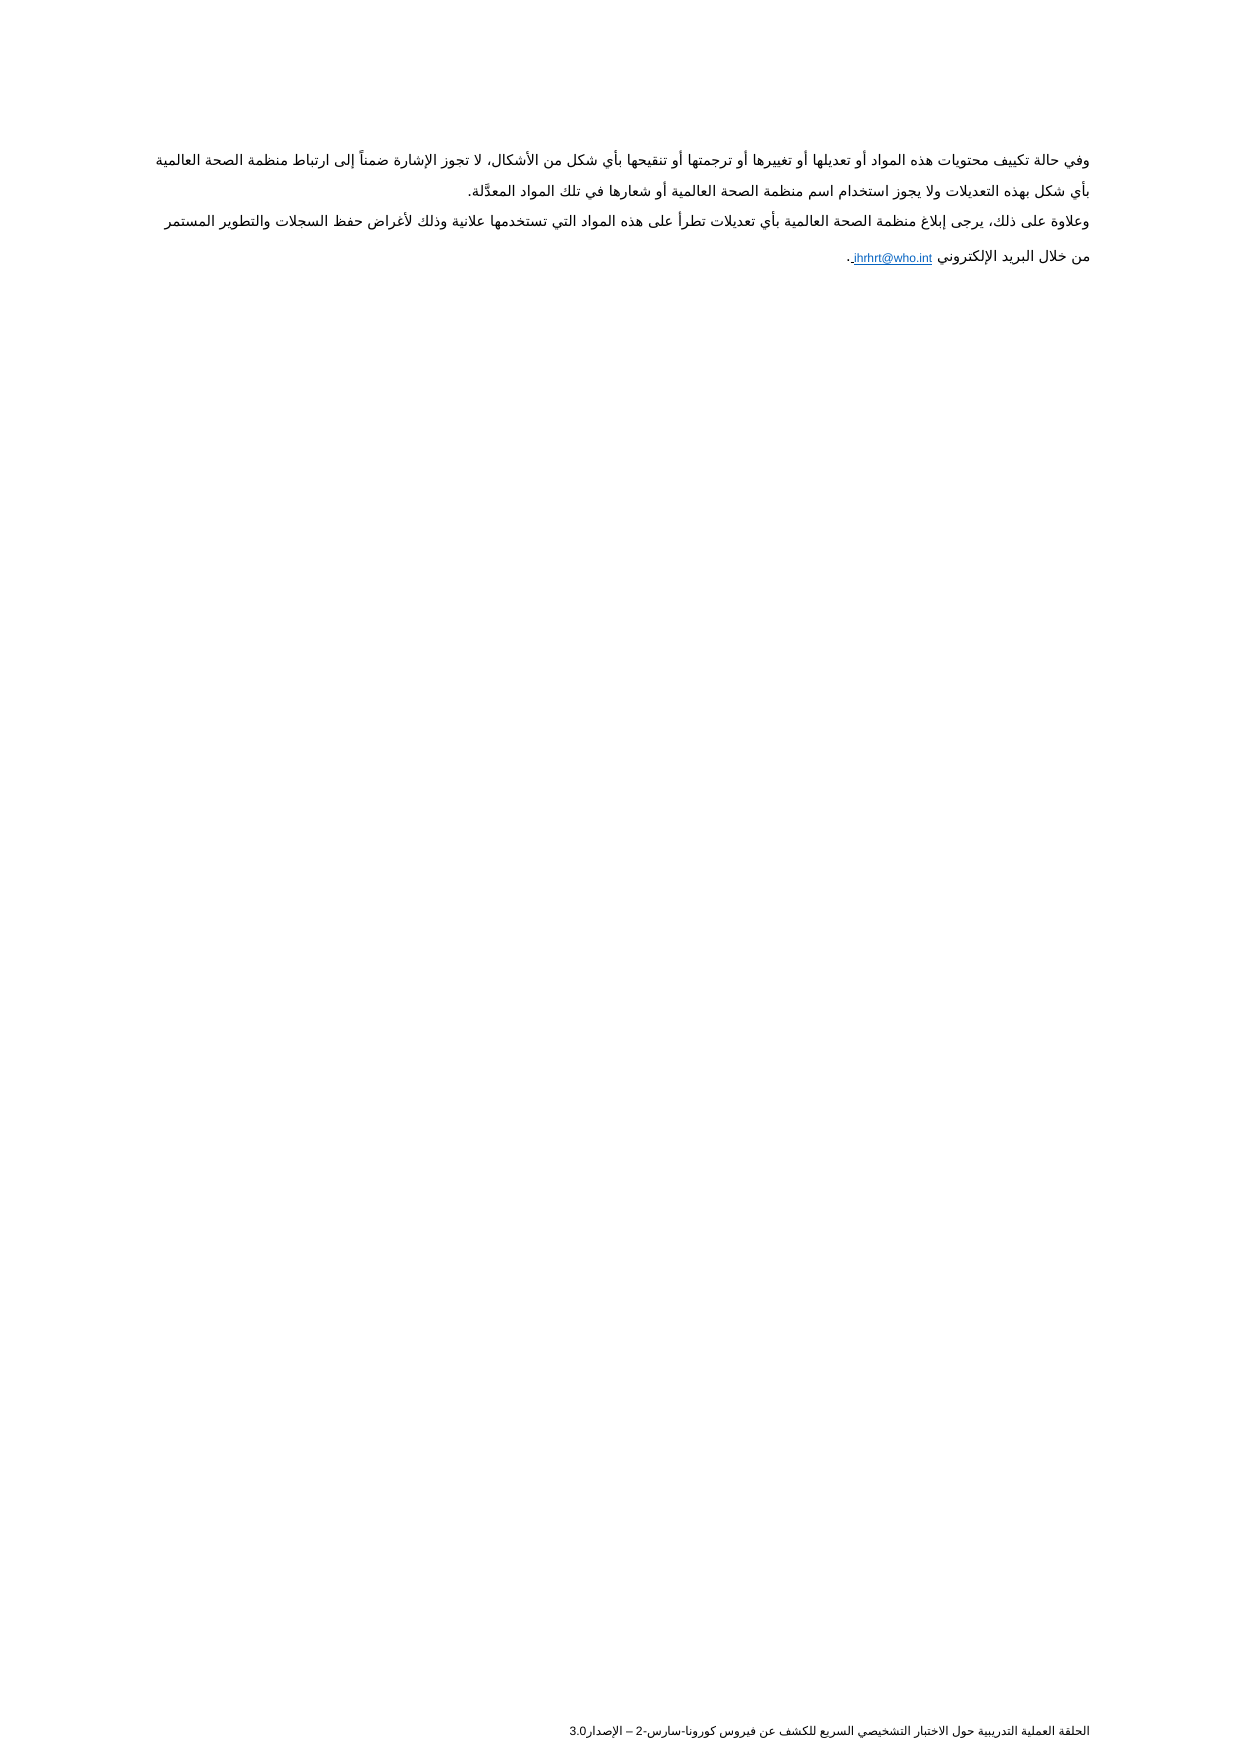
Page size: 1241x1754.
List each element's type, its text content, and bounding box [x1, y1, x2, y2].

text وعلاوة على ذلك، يرجى إبلاغ منظمة الصحة العالمية بأي تعديلات تطرأ على هذه المواد التي تستخدمها علانية وذلك لأغراض حفظ السجلات والتطوير المستمر من خلال البريد الإلكتروني ihrhrt@who.int . [150, 212, 1090, 278]
text وفي حالة تكييف محتويات هذه المواد أو تعديلها أو تغييرها أو ترجمتها أو تنقيحها بأي شكل من الأشكال، لا تجوز الإشارة ضمناً إلى ارتباط منظمة الصحة العالمية بأي شكل بهذه التعديلات ولا يجوز استخدام اسم منظمة الصحة العالمية أو شعارها في تلك المواد المعدَّلة. [150, 150, 1090, 212]
